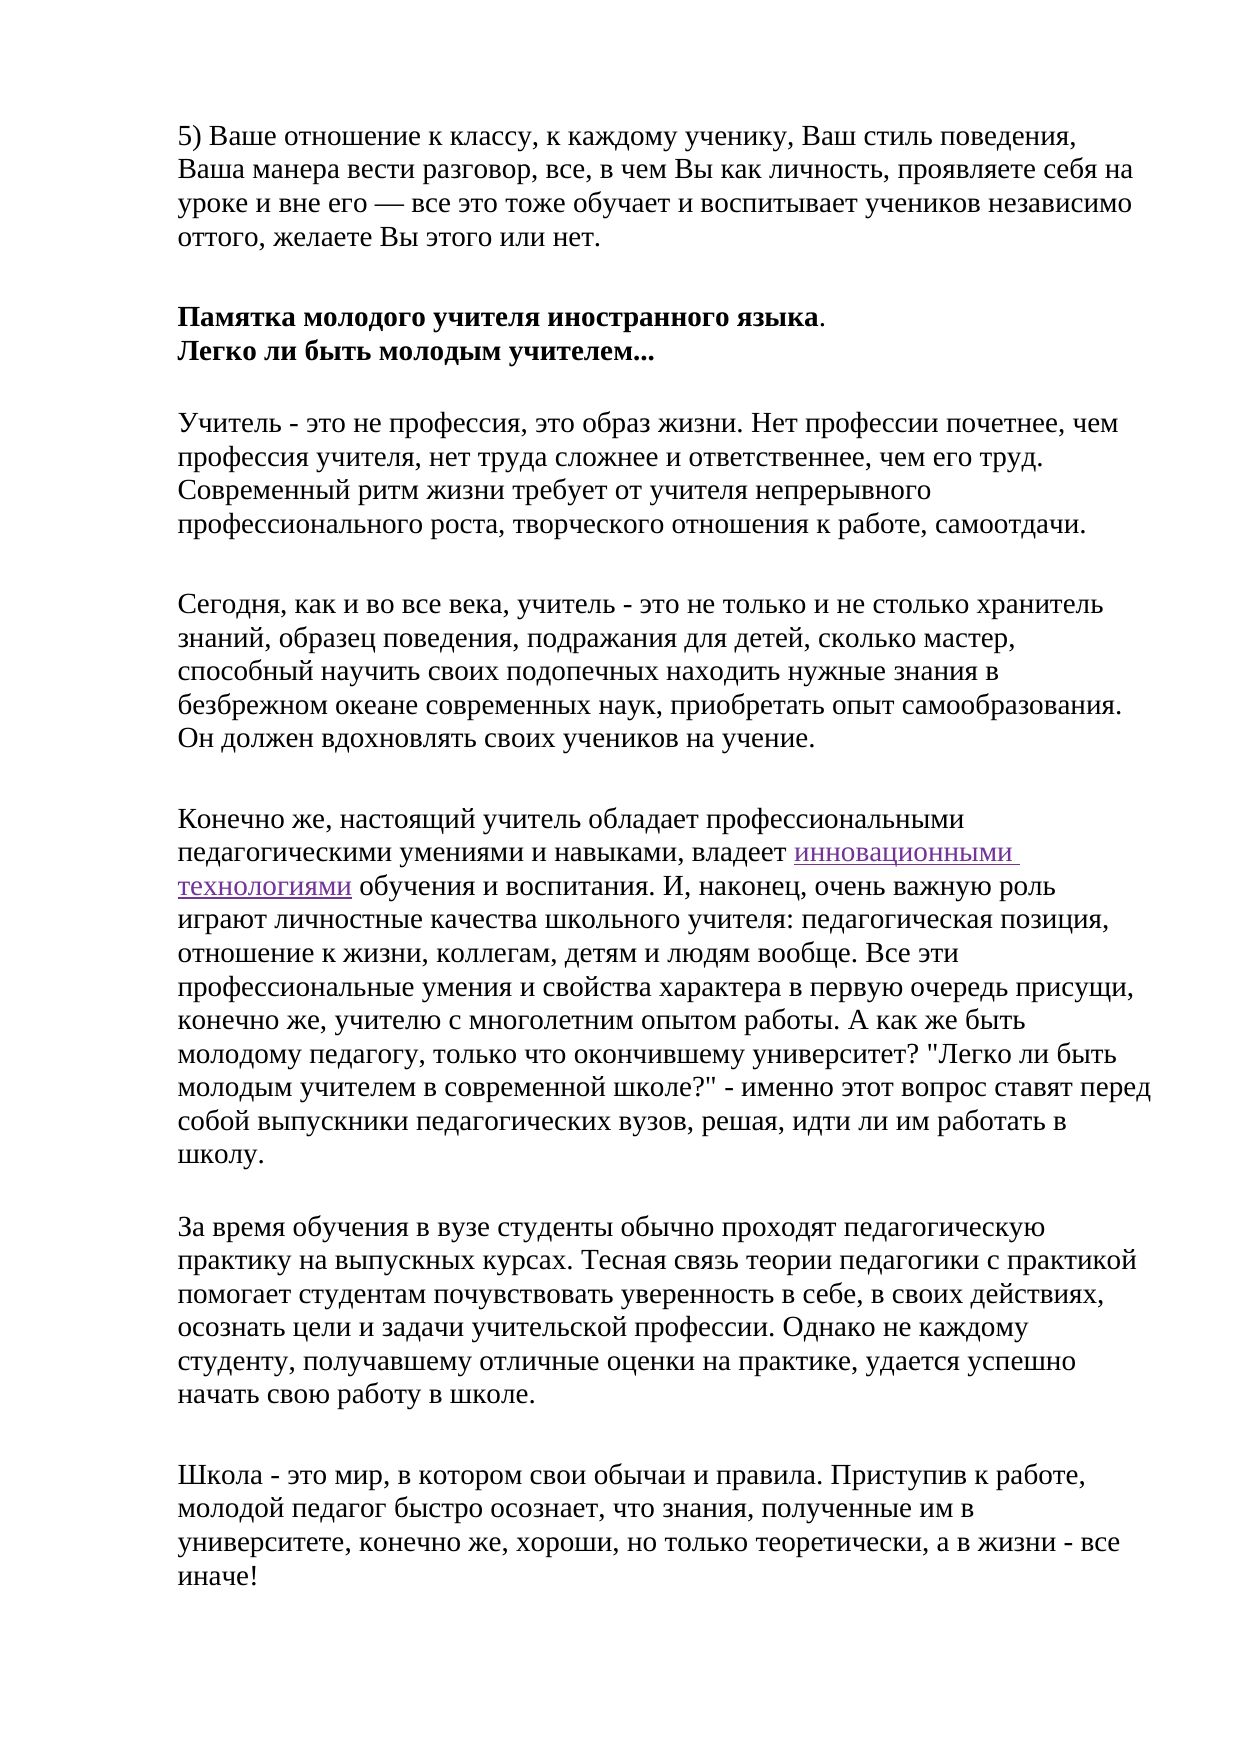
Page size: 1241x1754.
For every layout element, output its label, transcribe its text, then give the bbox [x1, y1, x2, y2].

text Легко ли быть молодым учителем... [177, 333, 1152, 366]
text 5) Ваше отношение к классу, к каждому ученику, Ваш стиль поведения, Ваша манера вести разговор, все, в чем Вы как личность, проявляете себя на уроке и вне его — все это тоже обучает и воспитывает учеников независимо оттого, желаете Вы этого или нет. [177, 118, 1152, 252]
text Учитель - это не профессия, это образ жизни. Нет профессии почетнее, чем профессия учителя, нет труда сложнее и ответственнее, чем его труд. Современный ритм жизни требует от учителя непрерывного профессионального роста, творческого отношения к работе, самоотдачи. [177, 405, 1152, 539]
text Школа - это мир, в котором свои обычаи и правила. Приступив к работе, молодой педагог быстро осознает, что знания, полученные им в университете, конечно же, хороши, но только теоретически, а в жизни - все иначе! [177, 1457, 1152, 1591]
text Памятка молодого учителя иностранного языка. [177, 299, 1152, 333]
text За время обучения в вузе студенты обычно проходят педагогическую практику на выпускных курсах. Тесная связь теории педагогики с практикой помогает студентам почувствовать уверенность в себе, в своих действиях, осознать цели и задачи учительской профессии. Однако не каждому студенту, получавшему отличные оценки на практике, удается успешно начать свою работу в школе. [177, 1209, 1152, 1410]
text Сегодня, как и во все века, учитель - это не только и не столько хранитель знаний, образец поведения, подражания для детей, сколько мастер, способный научить своих подопечных находить нужные знания в безбрежном океане современных наук, приобретать опыт самообразования. Он должен вдохновлять своих учеников на учение. [177, 586, 1152, 754]
text Конечно же, настоящий учитель обладает профессиональными педагогическими умениями и навыками, владеет инновационными технологиями обучения и воспитания. И, наконец, очень важную роль играют личностные качества школьного учителя: педагогическая позиция, отношение к жизни, коллегам, детям и людям вообще. Все эти профессиональные умения и свойства характера в первую очередь присущи, конечно же, учителю с многолетним опытом работы. А как же быть молодому педагогу, только что окончившему университет? "Легко ли быть молодым учителем в современной школе?" - именно этот вопрос ставят перед собой выпускники педагогических вузов, решая, идти ли им работать в школу. [177, 801, 1152, 1170]
